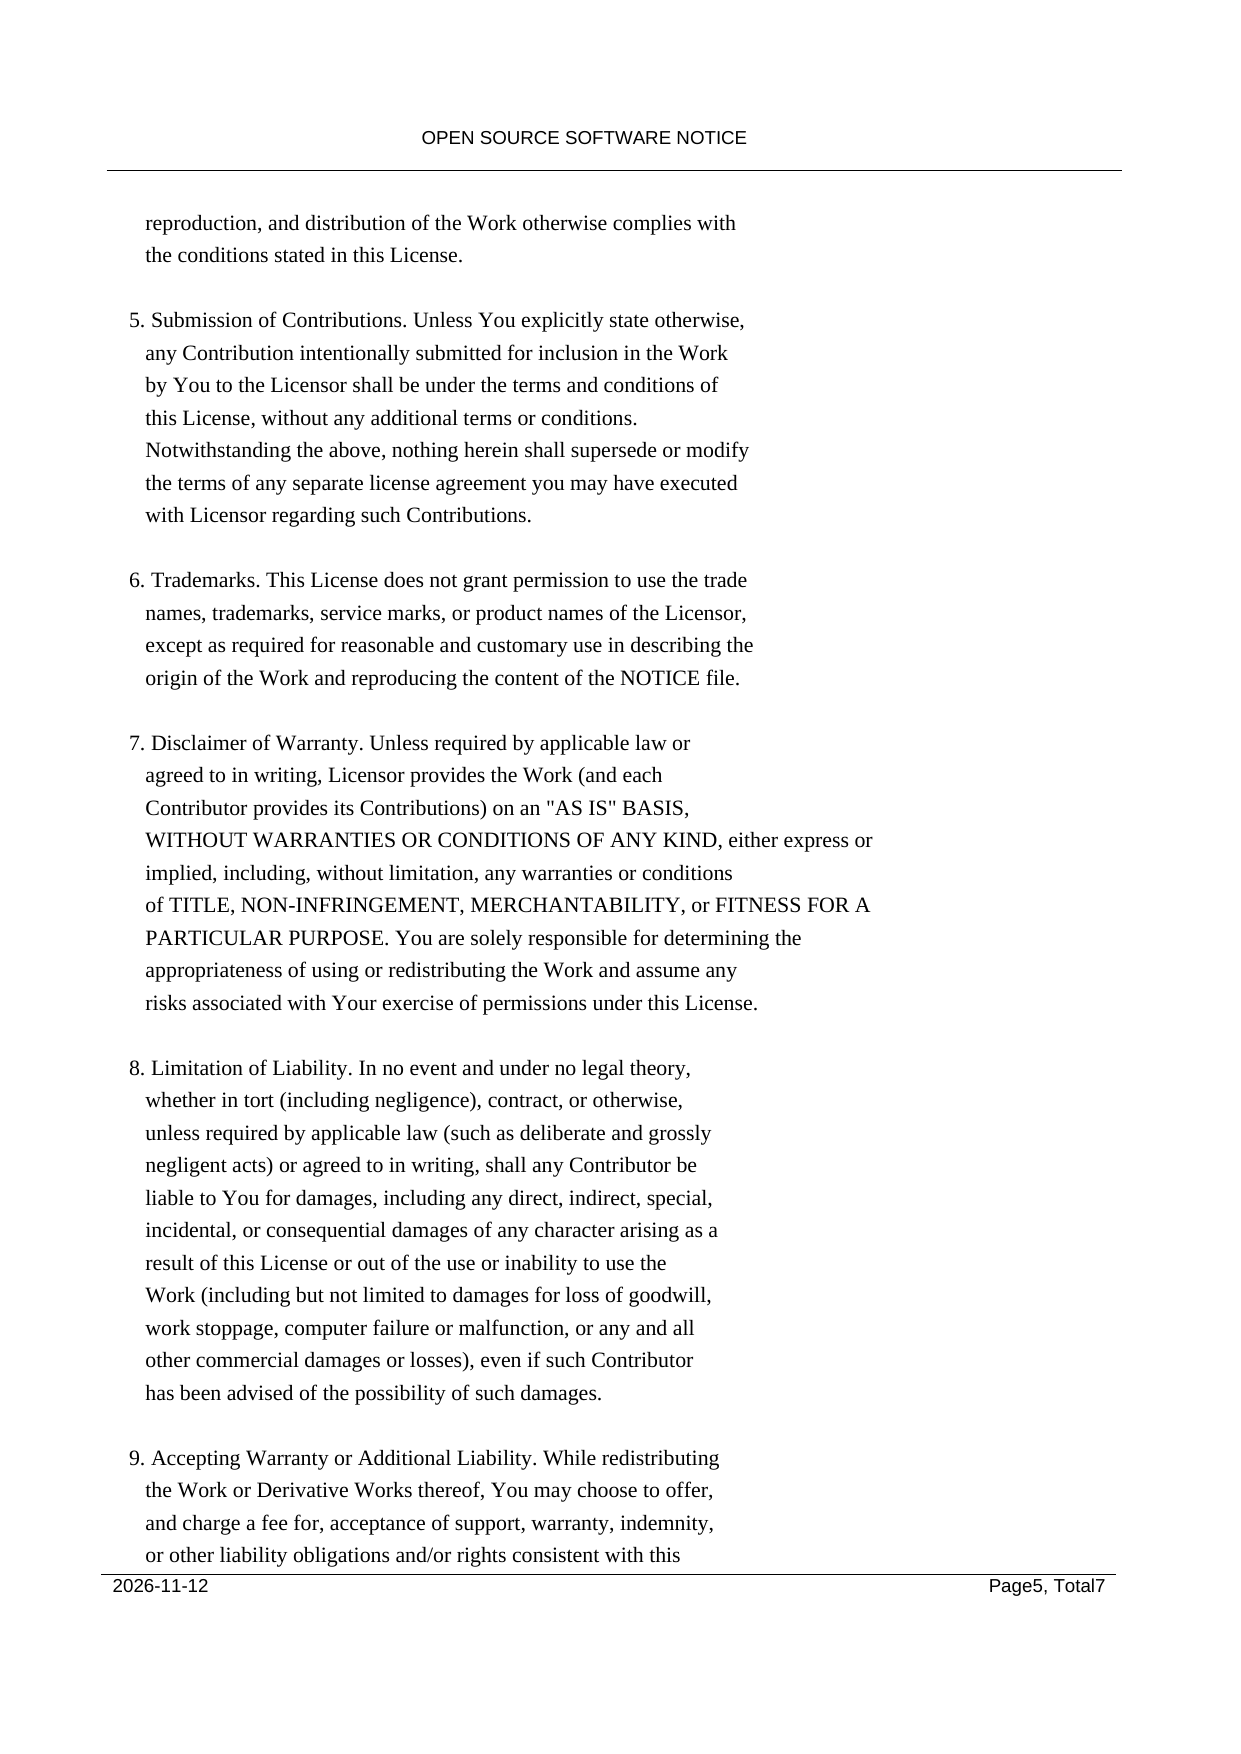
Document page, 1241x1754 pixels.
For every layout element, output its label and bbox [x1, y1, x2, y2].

text [112, 206, 1128, 1571]
